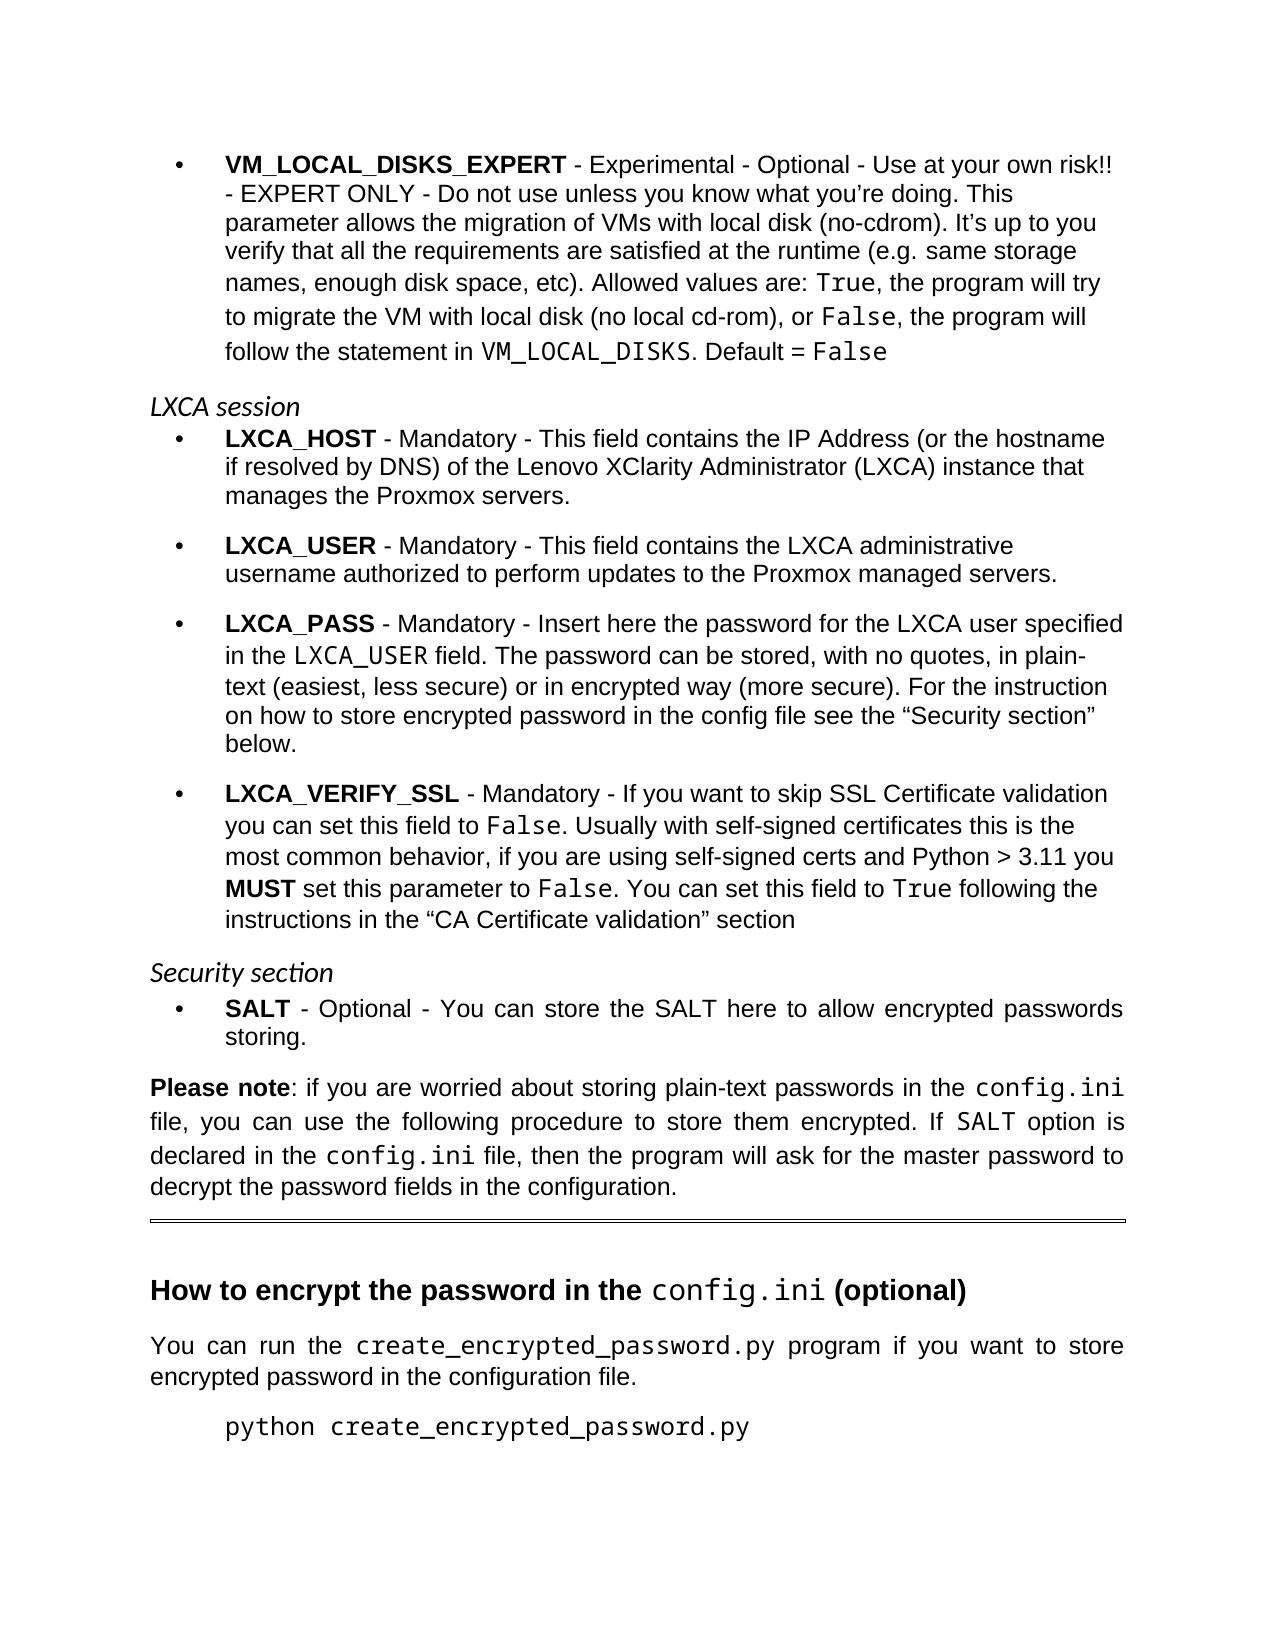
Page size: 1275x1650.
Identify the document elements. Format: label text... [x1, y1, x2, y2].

list VM_LOCAL_DISKS_EXPERT - Experimental - Optional - Use at your own risk!! - EXPERT ONLY - Do not use unless you know what you’re doing. This parameter allows the migration of VMs with local disk (no-cdrom). It’s up to you verify that all the requirements are satisfied at the runtime (e.g. same storage names, enough disk space, etc). Allowed values are: True, the program will try to migrate the VM with local disk (no local cd-rom), or False, the program will follow the statement in VM_LOCAL_DISKS. Default = False [175, 150, 1125, 367]
text You can run the create_encrypted_password.py program if you want to store encrypted password in the configuration file. [150, 1327, 1125, 1390]
list SALT - Optional - You can store the SALT here to allow encrypted passwords storing. [175, 993, 1125, 1051]
text Please note: if you are worried about storing plain-text passwords in the config.ini file, you can use the following procedure to store them encrypted. If SALT option is declared in the config.ini file, then the program will ask for the master password to decrypt the password fields in the configuration. [150, 1070, 1125, 1201]
list LXCA_VERIFY_SSL - Mandatory - If you want to skip SSL Certificate validation you can set this field to False. Usually with self-signed certificates this is the most common behavior, if you are using self-signed certs and Python > 3.11 you MUST set this parameter to False. You can set this field to True following the instructions in the “CA Certificate validation” section [175, 779, 1125, 933]
list LXCA_HOST - Mandatory - This field contains the IP Address (or the hostname if resolved by DNS) of the Lenovo XClarity Administrator (LXCA) instance that manages the Proxmox servers. [175, 424, 1125, 510]
list LXCA_PASS - Mandatory - Insert here the password for the LXCA user specified in the LXCA_USER field. The password can be stored, with no quotes, in plain-text (easiest, less secure) or in encrypted way (more secure). For the instruction on how to store encrypted password in the config file see the “Security section” below. [175, 609, 1125, 758]
subtitle LXCA session [150, 388, 1125, 424]
list LXCA_USER - Mandatory - This field contains the LXCA administrative username authorized to perform updates to the Proxmox managed servers. [175, 531, 1125, 588]
text python create_encrypted_password.py [175, 1409, 1125, 1443]
subtitle Security section [150, 954, 1125, 990]
subtitle How to encrypt the password in the config.ini (optional) [150, 1269, 1125, 1309]
